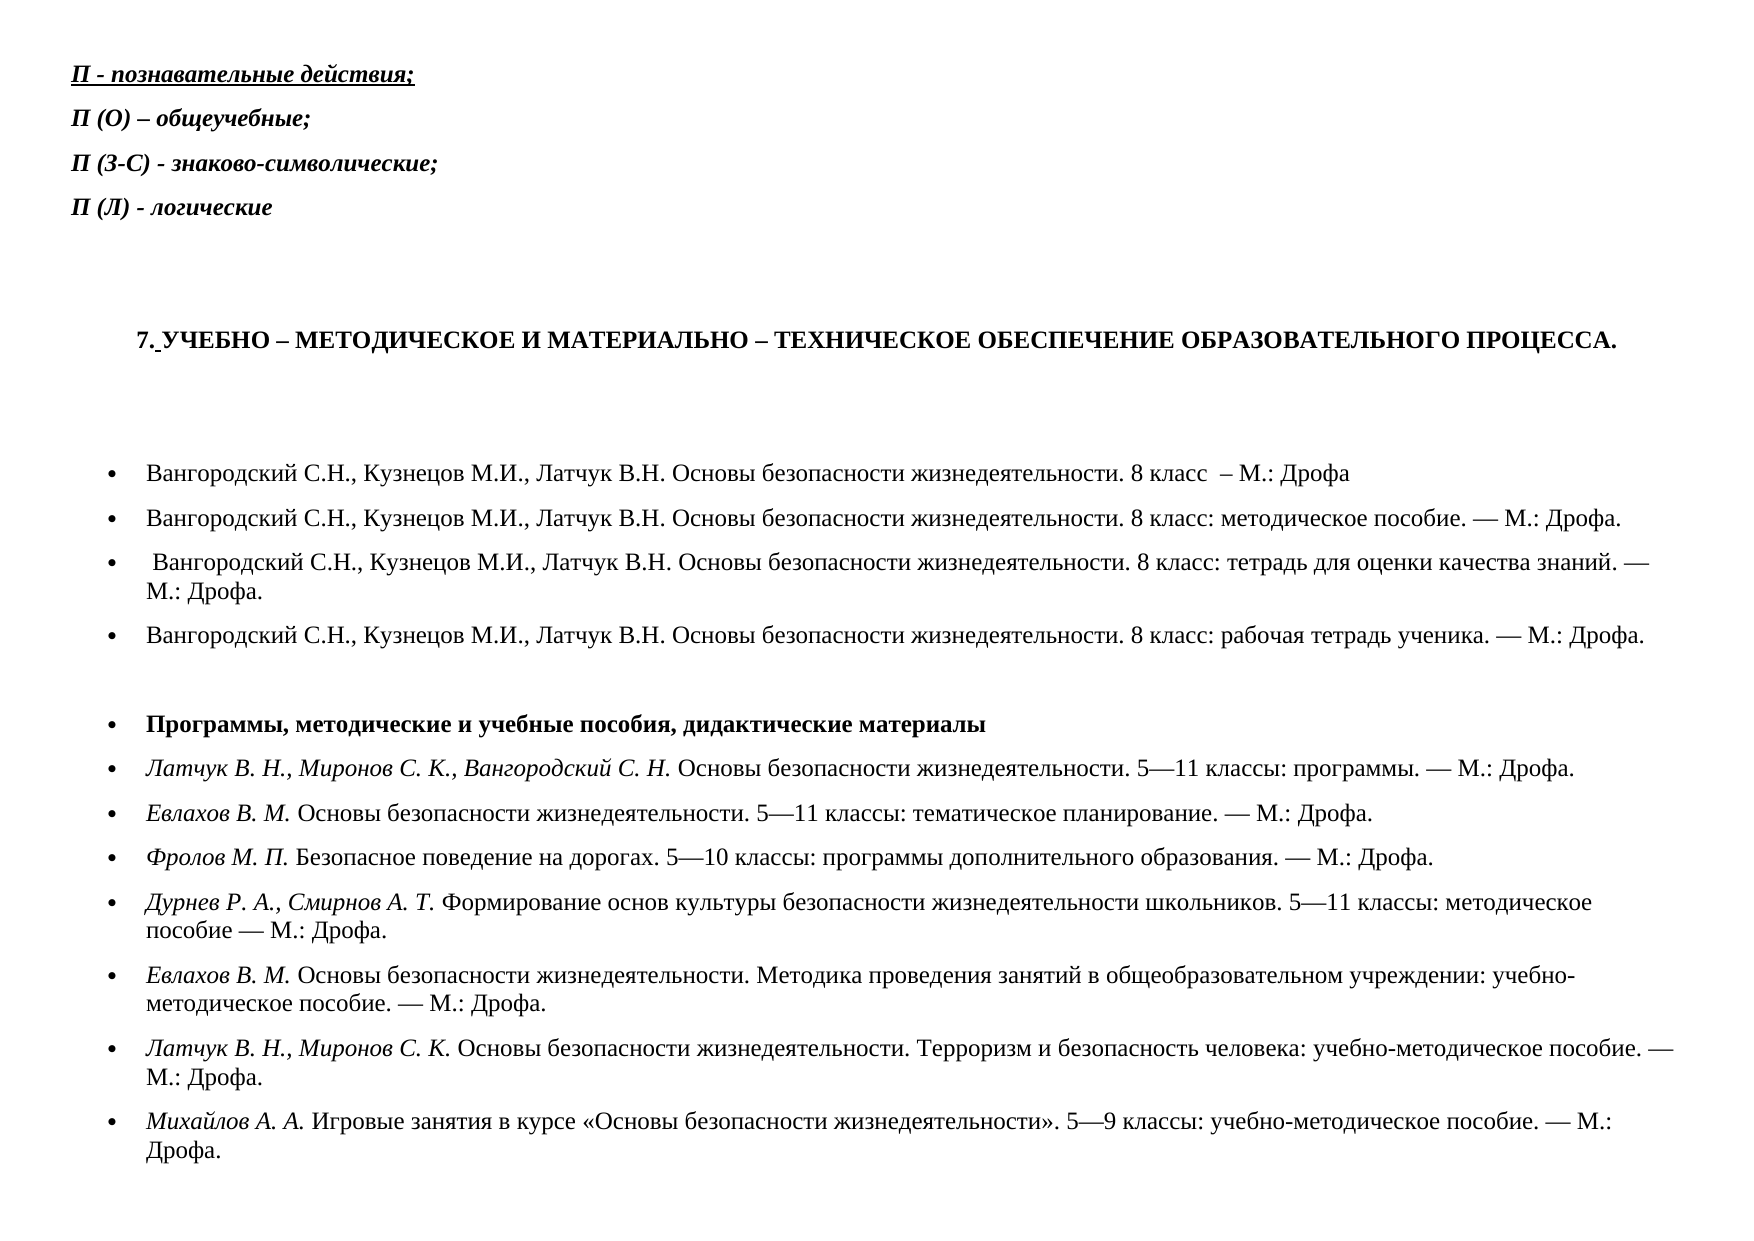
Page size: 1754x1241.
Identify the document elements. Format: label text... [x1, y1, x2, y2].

list Евлахов В. М. Основы безопасности жизнедеятельности. Методика проведения занятий в общеобразовательном учреждении: учебно-методическое пособие. — М.: Дрофа. [108, 960, 1683, 1017]
text П (Л) - логические [71, 192, 1683, 221]
text 7. УЧЕБНО – МЕТОДИЧЕСКОЕ И МАТЕРИАЛЬНО – ТЕХНИЧЕСКОЕ ОБЕСПЕЧЕНИЕ ОБРАЗОВАТЕЛЬНОГО ПРОЦЕССА. [71, 325, 1683, 354]
list Программы, методические и учебные пособия, дидактические материалы [108, 709, 1683, 738]
text П - познавательные действия; [71, 59, 1683, 88]
list Фролов М. П. Безопасное поведение на дорогах. 5—10 классы: программы дополнительного образования. — М.: Дрофа. [108, 842, 1683, 871]
list Михайлов А. А. Игровые занятия в курсе «Основы безопасности жизнедеятельности». 5—9 классы: учебно-методическое пособие. — М.: Дрофа. [108, 1106, 1683, 1163]
list Вангородский С.Н., Кузнецов М.И., Латчук В.Н. Основы безопасности жизнедеятельности. 8 класс: методическое пособие. — М.: Дрофа. [108, 503, 1683, 532]
list Вангородский С.Н., Кузнецов М.И., Латчук В.Н. Основы безопасности жизнедеятельности. 8 класс – М.: Дрофа [108, 458, 1683, 487]
text П (З-С) - знаково-символические; [71, 148, 1683, 177]
text П (О) – общеучебные; [71, 103, 1683, 132]
list Латчук В. Н., Миронов С. К. Основы безопасности жизнедеятельности. Терроризм и безопасность человека: учебно-методическое пособие. — М.: Дрофа. [108, 1033, 1683, 1090]
list Вангородский С.Н., Кузнецов М.И., Латчук В.Н. Основы безопасности жизнедеятельности. 8 класс: рабочая тетрадь ученика. — М.: Дрофа. [108, 620, 1683, 649]
list Вангородский С.Н., Кузнецов М.И., Латчук В.Н. Основы безопасности жизнедеятельности. 8 класс: тетрадь для оценки качества знаний. — М.: Дрофа. [108, 547, 1683, 605]
list Дурнев Р. А., Смирнов А. Т. Формирование основ культуры безопасности жизнедеятельности школьников. 5—11 классы: методическое пособие — М.: Дрофа. [108, 887, 1683, 944]
list Латчук В. Н., Миронов С. К., Вангородский С. Н. Основы безопасности жизнедеятельности. 5—11 классы: программы. — М.: Дрофа. [108, 753, 1683, 782]
list Евлахов В. М. Основы безопасности жизнедеятельности. 5—11 классы: тематическое планирование. — М.: Дрофа. [108, 798, 1683, 827]
